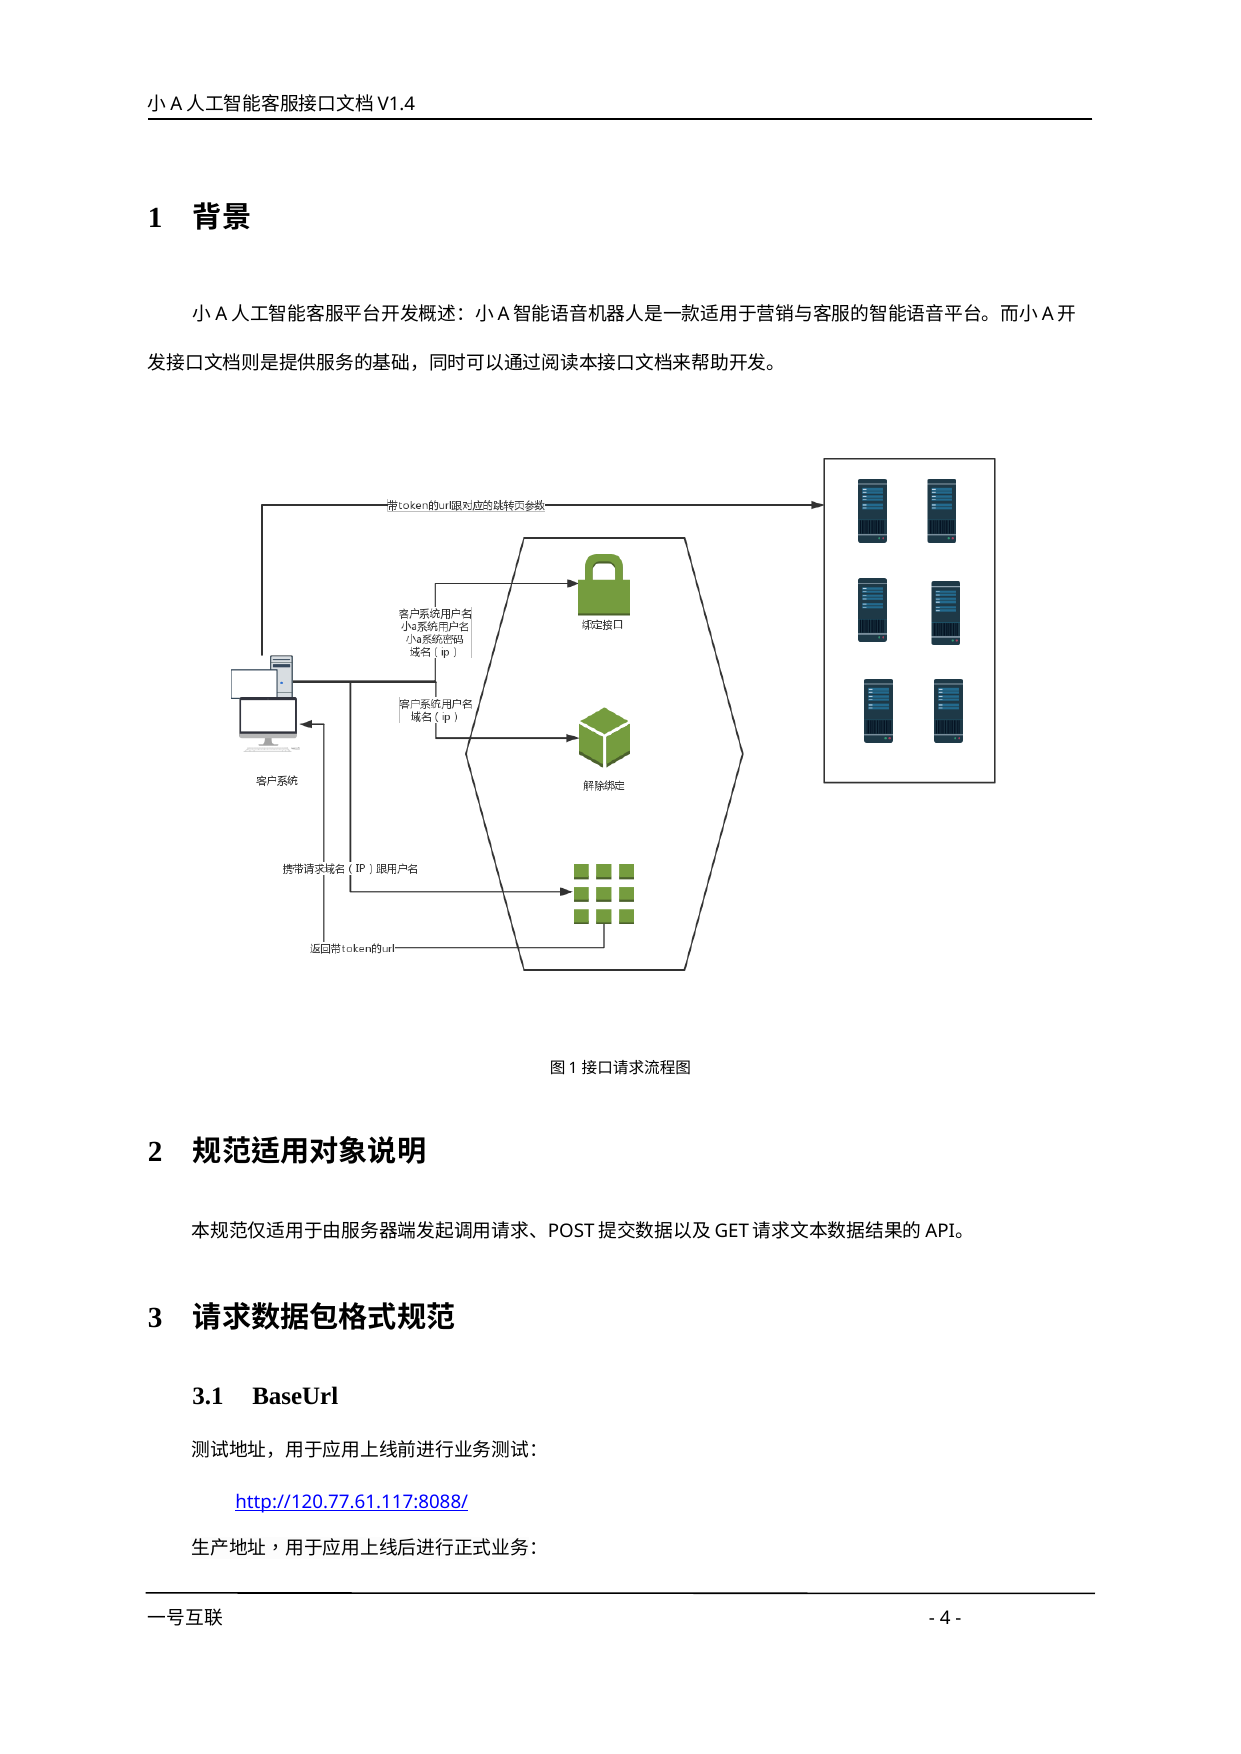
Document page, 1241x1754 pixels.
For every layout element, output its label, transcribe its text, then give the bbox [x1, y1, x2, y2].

text 小A人工智能客服平台开发概述：小A智能语音机器人是一款适用于营销与客服的智能语音平台。而小A开发接口文档则是提供服务的基础，同时可以通过阅读本接口文档来帮助开发。 [148, 296, 1092, 378]
subtitle 请求数据包格式规范 [148, 1284, 1092, 1349]
picture [192, 420, 1019, 995]
text 生产地址，用于应用上线后进行正式业务： [148, 1530, 1092, 1562]
text 测试地址，用于应用上线前进行业务测试： [171, 1432, 1092, 1465]
subtitle 规范适用对象说明 [148, 1119, 1092, 1184]
subtitle BaseUrl [192, 1379, 1092, 1412]
text 图1 接口请求流程图 [148, 1050, 1092, 1083]
text 本规范仅适用于由服务器端发起调用请求、POST提交数据以及GET请求文本数据结果的API。 [148, 1213, 1092, 1246]
subtitle 背景 [148, 185, 1092, 250]
text http://120.77.61.117:8088/ [214, 1484, 1092, 1517]
